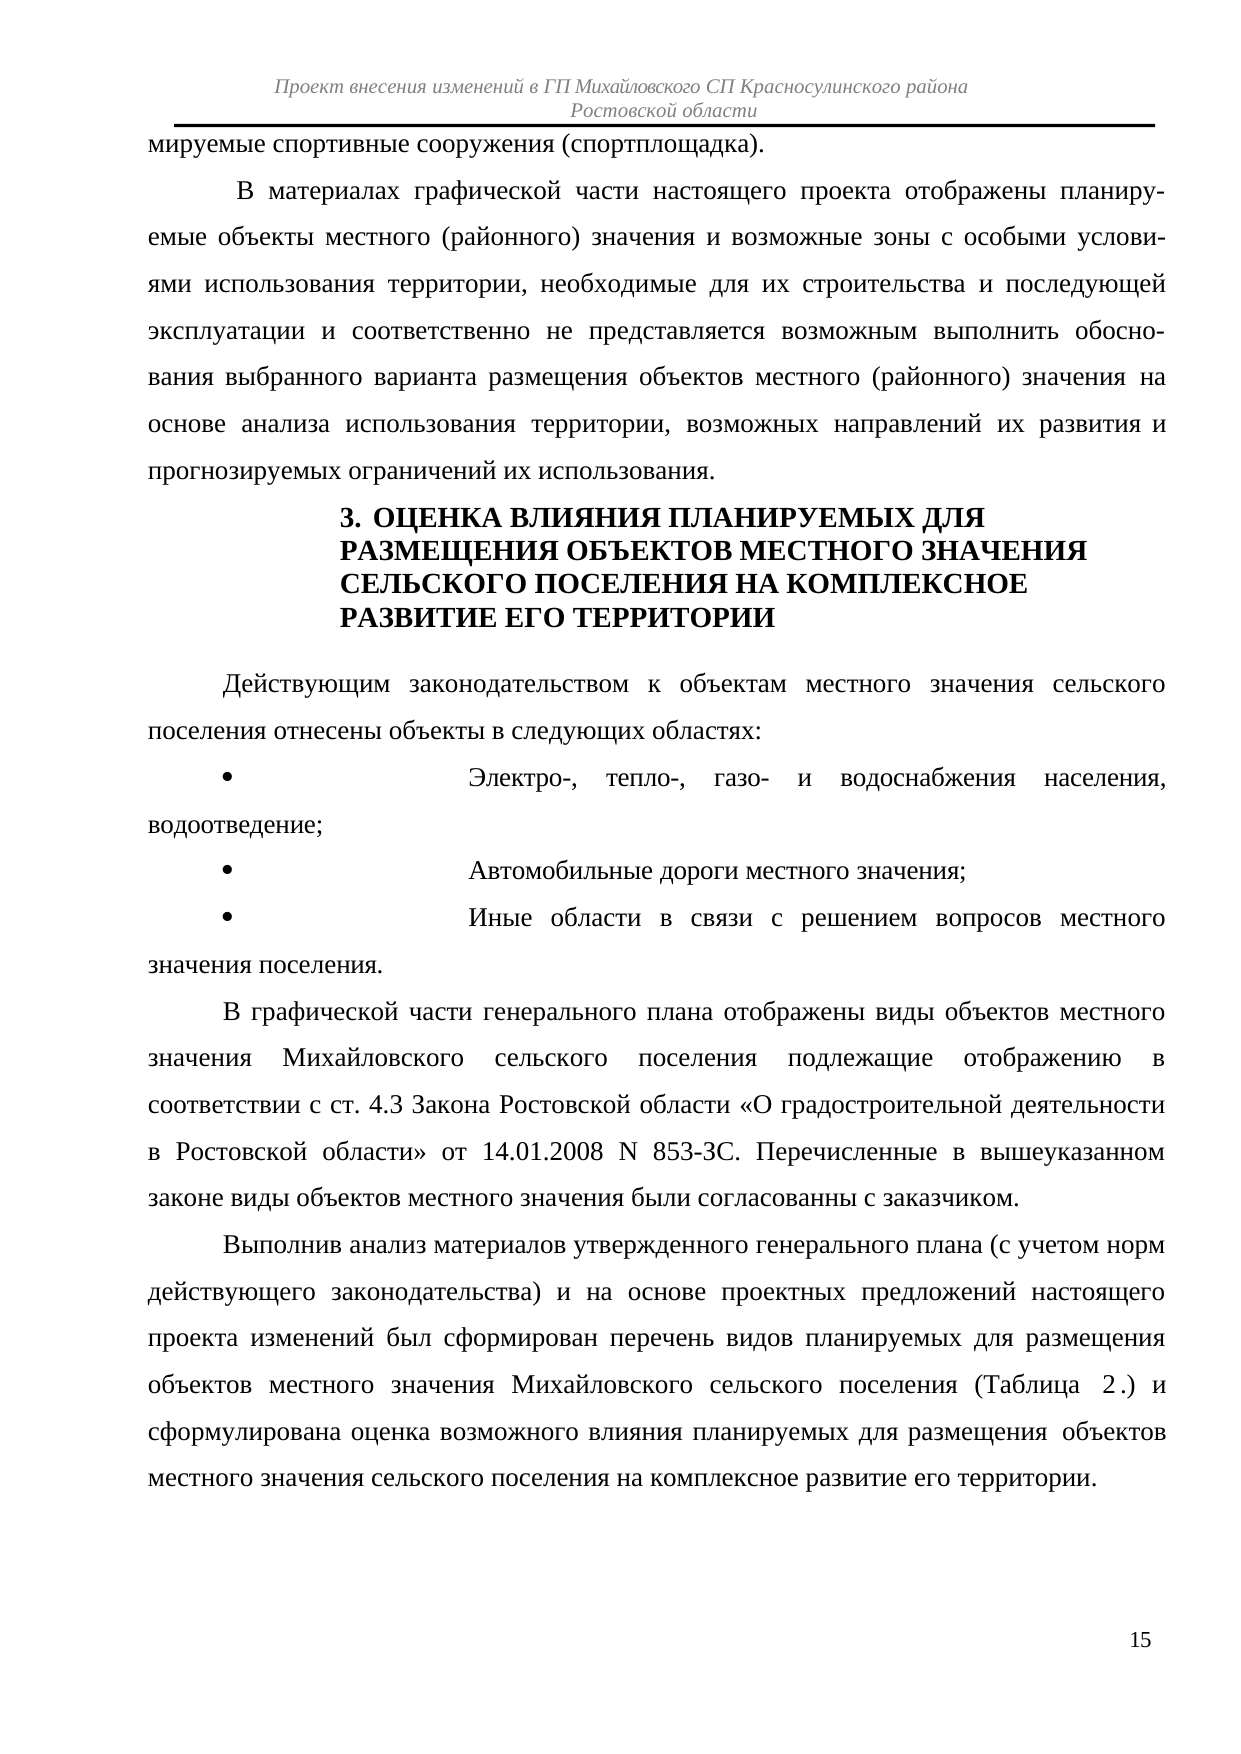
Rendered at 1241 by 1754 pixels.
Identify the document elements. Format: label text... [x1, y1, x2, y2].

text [148, 127, 1166, 158]
list Автомобильные дороги местного значения; [148, 854, 1166, 886]
list Электро-, тепло-, газо- и водоснабжения населения, водоотведение; [148, 761, 1166, 839]
text В графической части генерального плана отображены виды объектов местного значения Михайловского сельского поселения подлежащие отображению в соответствии с ст. 4.3 Закона Ростовской области «О градостроительной деятельности в Ростовской области» от 14.01.2008 N 853-ЗС. Перечисленные в вышеуказанном законе виды объектов местного значения были согласованны с заказчиком. [148, 995, 1166, 1212]
list Иные области в связи с решением вопросов местного значения поселения. [148, 901, 1166, 979]
text Выполнив анализ материалов утвержденного генерального плана (с учетом норм действующего законодательства) и на основе проектных предложений настоящего проекта изменений был сформирован перечень видов планируемых для размещения объектов местного значения Михайловского сельского поселения (Таблица 2.) и сформулирована оценка возможного влияния планируемых для размещения объектов местного значения сельского поселения на комплексное развитие его территории. [148, 1228, 1166, 1492]
text В материалах графической части настоящего проекта отображены планиру- емые объекты местного (районного) значения и возможные зоны с особыми услови- ями использования территории, необходимые для их строительства и последующей эксплуатации и соответственно не представляется возможным выполнить обосно- вания выбранного варианта размещения объектов местного (районного) значения на основе анализа использования территории, возможных направлений их развития и прогнозируемых ограничений их использования. [148, 174, 1166, 485]
text Действующим законодательством к объектам местного значения сельского поселения отнесены объекты в следующих областях: [148, 668, 1166, 745]
subtitle ОЦЕНКА ВЛИЯНИЯ ПЛАНИРУЕМЫХ ДЛЯ РАЗМЕЩЕНИЯ ОБЪЕКТОВ МЕСТНОГО ЗНАЧЕНИЯ СЕЛЬСКОГО ПОСЕЛЕНИЯ НА КОМПЛЕКСНОЕ РАЗВИТИЕ ЕГО ТЕРРИТОРИИ [339, 500, 1166, 634]
